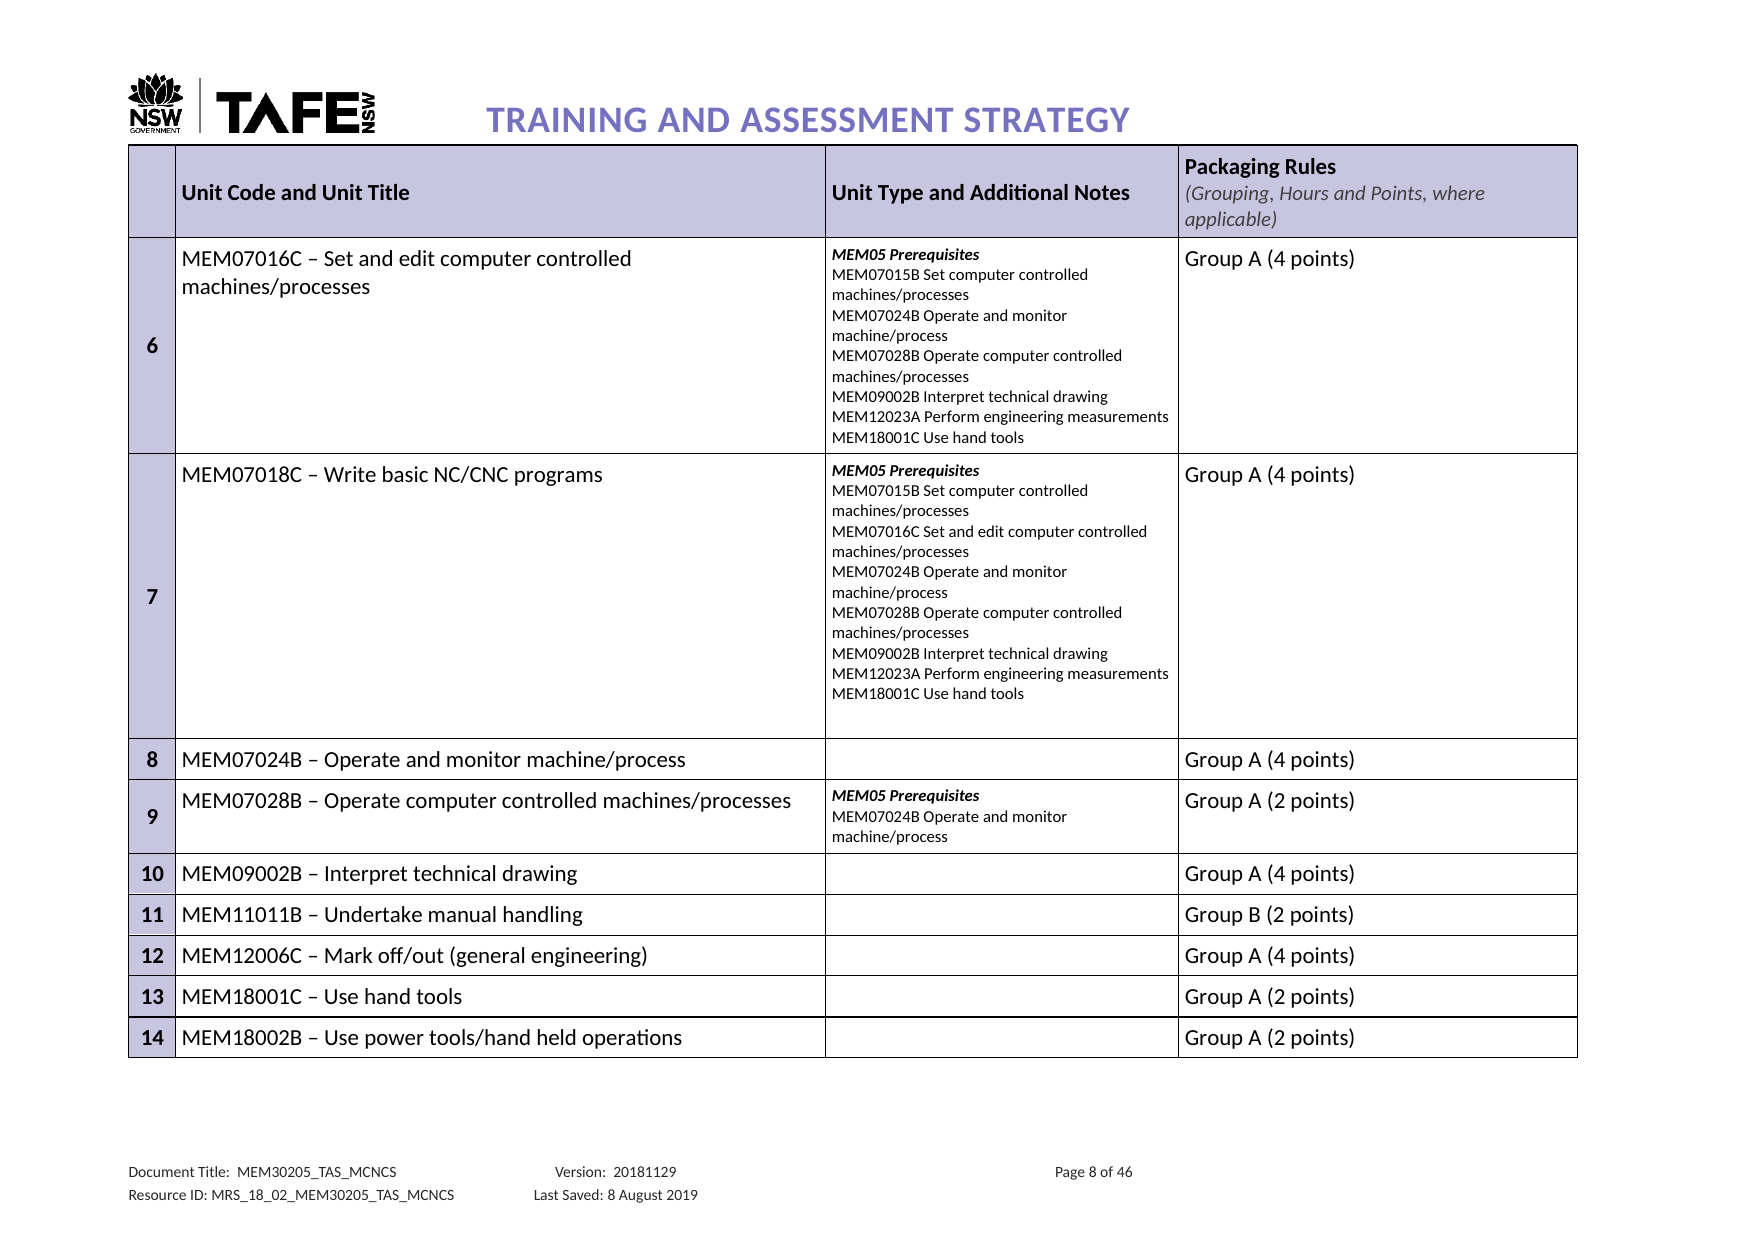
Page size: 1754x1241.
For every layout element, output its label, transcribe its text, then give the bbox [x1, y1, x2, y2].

table_cell Group A (4 points) [1179, 854, 1577, 893]
table_cell Group A (2 points) [1179, 780, 1577, 853]
table_cell MEM18002B – Use power tools/hand held operations [176, 1018, 825, 1057]
table_header No. [129, 146, 175, 237]
table_cell MEM07028B – Operate computer controlled machines/processes [176, 780, 825, 853]
table_cell 14 [129, 1018, 175, 1057]
table_cell MEM09002B – Interpret technical drawing [176, 854, 825, 893]
table_cell MEM07024B – Operate and monitor machine/process [176, 739, 825, 779]
table_cell 7 [129, 454, 175, 738]
table_cell MEM05 Prerequisites MEM07024B Operate and monitor machine/process [826, 780, 1178, 853]
table_cell [826, 936, 1178, 975]
table_cell 11 [129, 895, 175, 934]
table_header Unit Type and Additional Notes [826, 146, 1178, 237]
table_cell 10 [129, 854, 175, 893]
table_cell MEM11011B – Undertake manual handling [176, 895, 825, 934]
table_cell 9 [129, 780, 175, 853]
table_cell MEM05 Prerequisites MEM07015B Set computer controlled machines/processes MEM07024B Operate and monitor machine/process MEM07028B Operate computer controlled machines/processes MEM09002B Interpret technical drawing MEM12023A Perform engineering measurements MEM18001C Use hand tools [826, 238, 1178, 453]
picture [128, 73, 375, 133]
table_cell Group B (2 points) [1179, 895, 1577, 934]
table_cell [826, 976, 1178, 1016]
table_cell MEM07018C – Write basic NC/CNC programs [176, 454, 825, 738]
table_header Packaging Rules (Grouping, Hours and Points, where applicable) [1179, 146, 1577, 237]
table_cell 6 [129, 238, 175, 453]
table_cell [826, 1018, 1178, 1057]
table_cell 12 [129, 936, 175, 975]
table_cell [826, 854, 1178, 893]
table_cell MEM18001C – Use hand tools [176, 976, 825, 1016]
table_header Unit Code and Unit Title [176, 146, 825, 237]
table_cell MEM12006C – Mark off/out (general engineering) [176, 936, 825, 975]
table_cell MEM07016C – Set and edit computer controlled machines/processes [176, 238, 825, 453]
table_cell MEM05 Prerequisites MEM07015B Set computer controlled machines/processes MEM07016C Set and edit computer controlled machines/processes MEM07024B Operate and monitor machine/process MEM07028B Operate computer controlled machines/processes MEM09002B Interpret technical drawing MEM12023A Perform engineering measurements MEM18001C Use hand tools [826, 454, 1178, 738]
table_cell Group A (4 points) [1179, 238, 1577, 453]
table_cell Group A (2 points) [1179, 1018, 1577, 1057]
table_cell Group A (4 points) [1179, 454, 1577, 738]
table_cell Group A (4 points) [1179, 936, 1577, 975]
table_cell [826, 739, 1178, 779]
table_cell [826, 895, 1178, 934]
table_cell Group A (2 points) [1179, 976, 1577, 1016]
table_cell Group A (4 points) [1179, 739, 1577, 779]
table_cell 8 [129, 739, 175, 779]
table_cell 13 [129, 976, 175, 1016]
